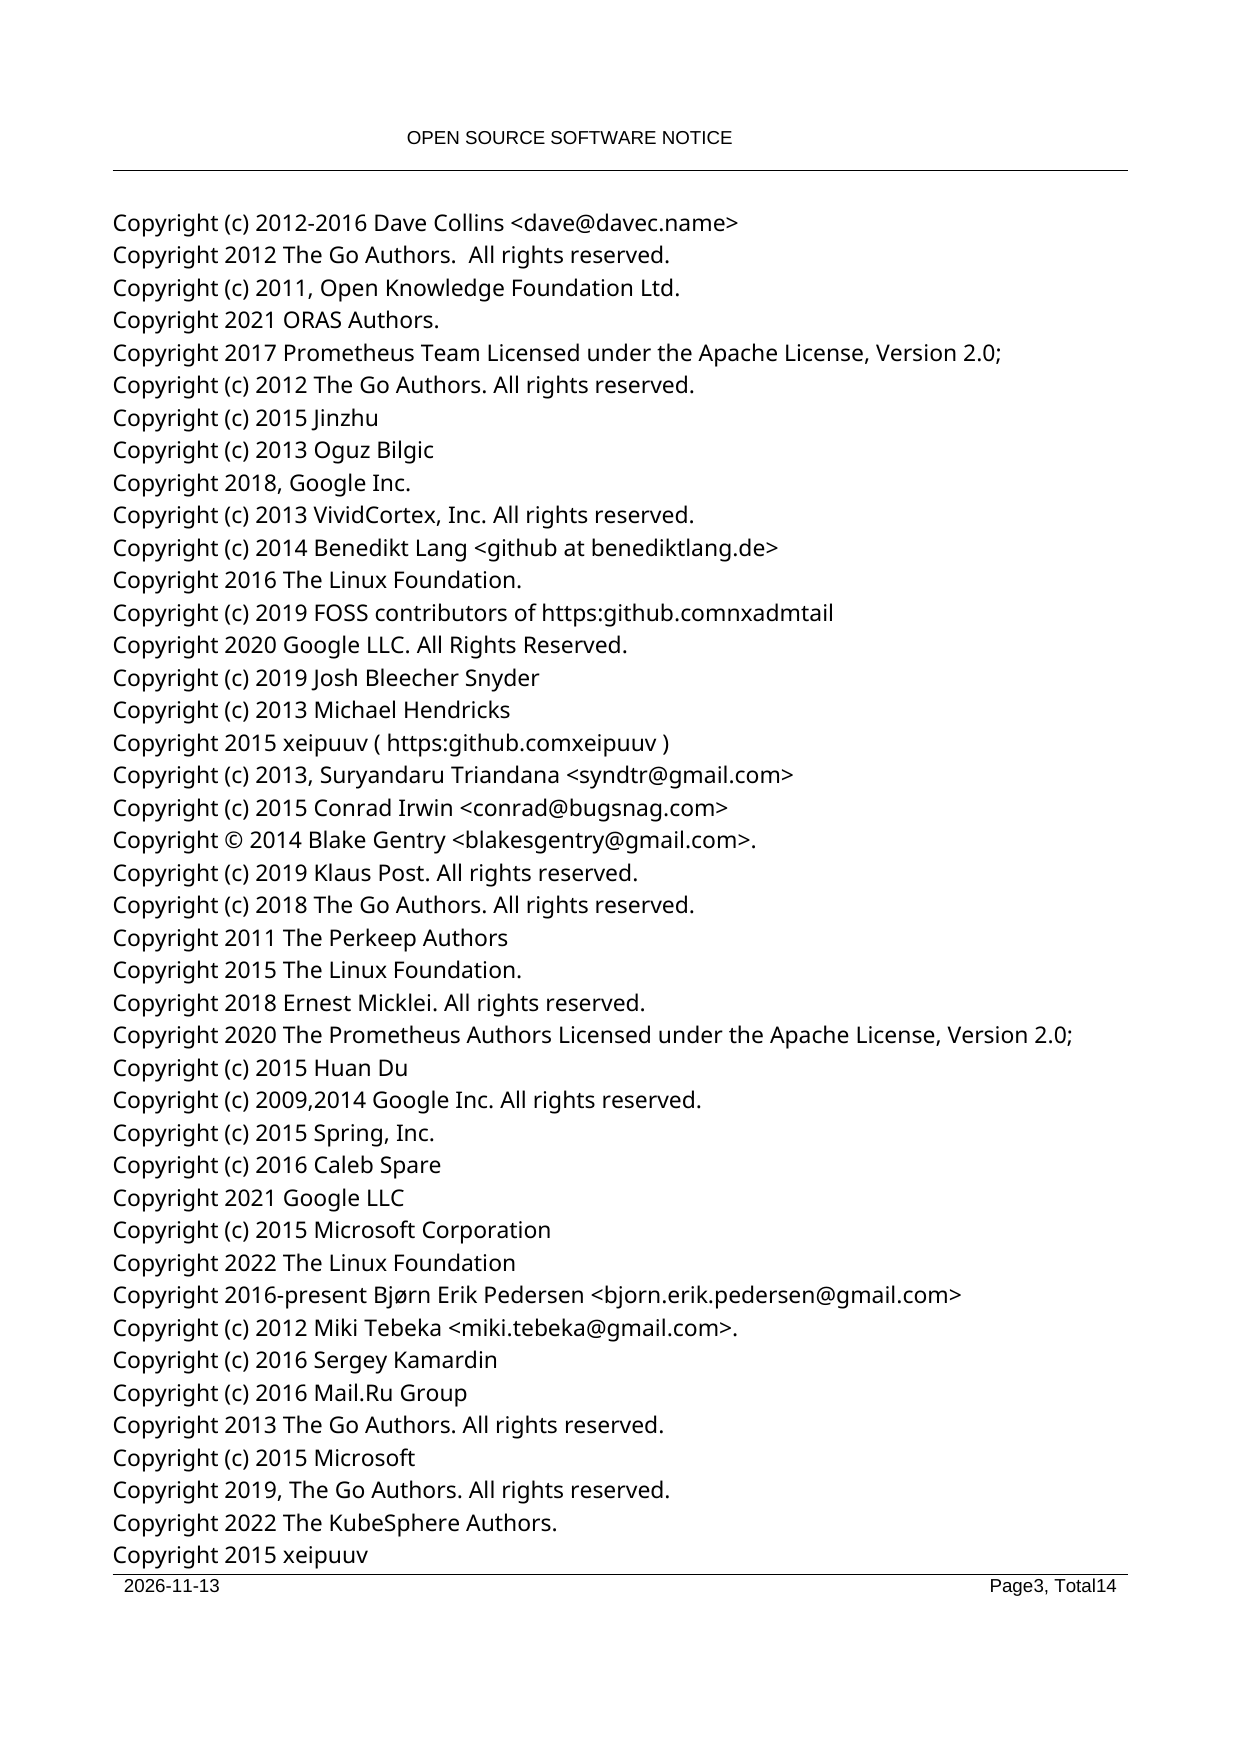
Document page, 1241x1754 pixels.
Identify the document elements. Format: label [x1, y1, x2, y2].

text [112, 206, 1128, 1571]
